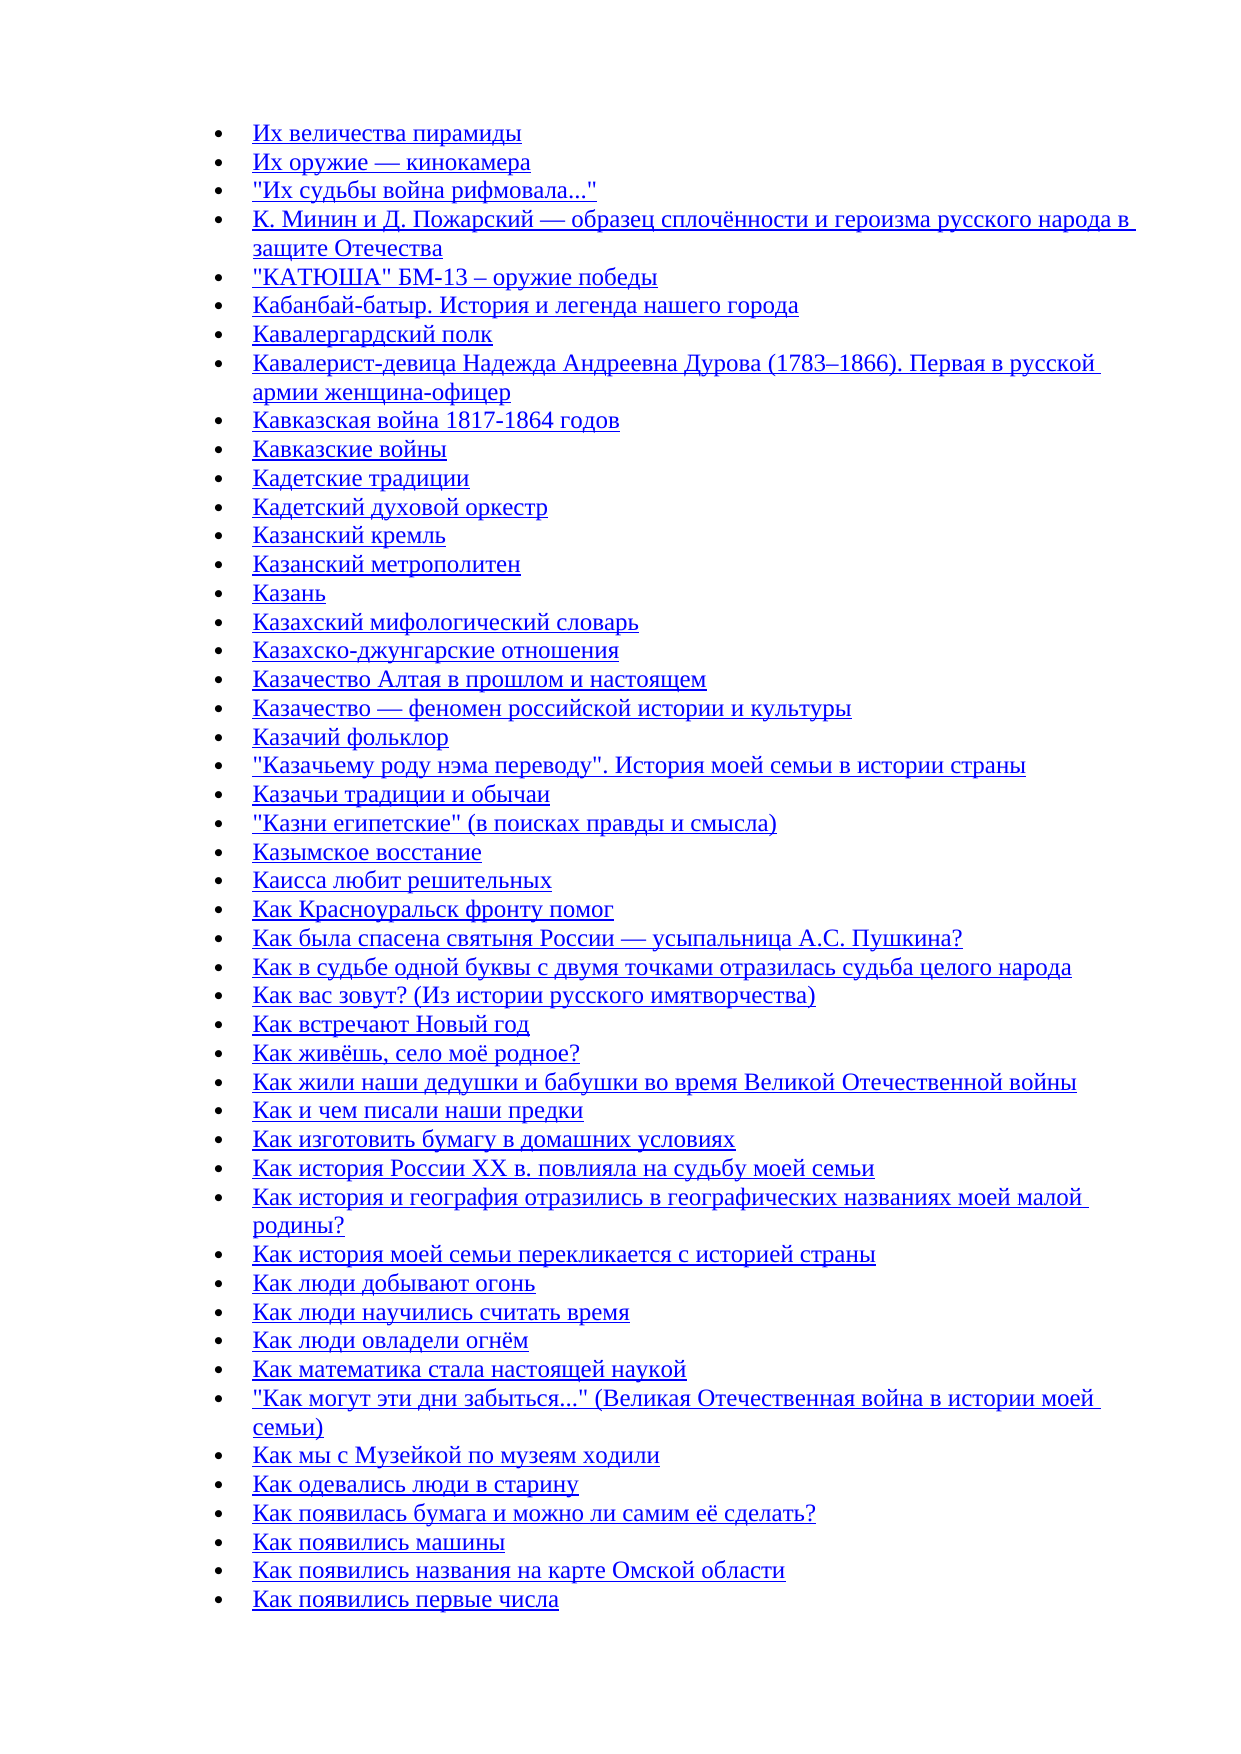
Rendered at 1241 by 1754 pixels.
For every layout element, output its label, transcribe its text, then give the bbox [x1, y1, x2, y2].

list Казахский мифологический словарь [215, 607, 1152, 636]
list Как была спасена святыня России — усыпальница А.С. Пушкина? [215, 923, 1152, 952]
list "Как могут эти дни забыться..." (Великая Отечественная война в истории моей семьи) [215, 1383, 1152, 1441]
list Как люди овладели огнём [215, 1326, 1152, 1354]
list Как изготовить бумагу в домашних условиях [215, 1124, 1152, 1153]
list Кабанбай-батыр. История и легенда нашего города [215, 291, 1152, 319]
list Казахско-джунгарские отношения [215, 636, 1152, 664]
list Как жили наши дедушки и бабушки во время Великой Отечественной войны [215, 1067, 1152, 1096]
list Как появились названия на карте Омской области [215, 1556, 1152, 1584]
list Как появились первые числа [215, 1584, 1152, 1613]
list Казачество — феномен российской истории и культуры [215, 693, 1152, 722]
list "Казни египетские" (в поисках правды и смысла) [215, 808, 1152, 837]
list Как одевались люди в старину [215, 1469, 1152, 1498]
list "Их судьбы война рифмовала..." [215, 176, 1152, 204]
list Как встречают Новый год [215, 1009, 1152, 1038]
list Как история и география отразились в географических названиях моей малой родины? [215, 1182, 1152, 1239]
list Казачий фольклор [215, 722, 1152, 751]
list Как появилась бумага и можно ли самим её сделать? [215, 1498, 1152, 1527]
list Как вас зовут? (Из истории русского имятворчества) [215, 981, 1152, 1009]
list Как живёшь, село моё родное? [215, 1038, 1152, 1067]
list Как в судьбе одной буквы с двумя точками отразилась судьба целого народа [215, 952, 1152, 981]
list Их величества пирамиды [215, 118, 1152, 147]
list Казанский метрополитен [215, 549, 1152, 578]
list "Казачьему роду нэма переводу". История моей семьи в истории страны [215, 751, 1152, 779]
list Как история России XX в. повлияла на судьбу моей семьи [215, 1153, 1152, 1182]
list Казанский кремль [215, 521, 1152, 549]
list Казань [215, 578, 1152, 607]
list Как люди научились считать время [215, 1297, 1152, 1326]
list Их оружие — кинокамера [215, 147, 1152, 176]
list Как мы с Музейкой по музеям ходили [215, 1441, 1152, 1469]
list Кадетский духовой оркестр [215, 492, 1152, 521]
list Кавалерист-девица Надежда Андреевна Дурова (1783–1866). Первая в русской армии женщина-офицер [215, 348, 1152, 406]
list "КАТЮША" БМ-13 – оружие победы [215, 262, 1152, 291]
list Кавказская война 1817-1864 годов [215, 406, 1152, 434]
list Кавказские войны [215, 434, 1152, 463]
list Как и чем писали наши предки [215, 1096, 1152, 1124]
list Как появились машины [215, 1527, 1152, 1556]
list Казачество Алтая в прошлом и настоящем [215, 664, 1152, 693]
list Казачьи традиции и обычаи [215, 779, 1152, 808]
list Как история моей семьи перекликается с историей страны [215, 1239, 1152, 1268]
list Как Красноуральск фронту помог [215, 894, 1152, 923]
list Кавалергардский полк [215, 319, 1152, 348]
list Казымское восстание [215, 837, 1152, 866]
list Как математика стала настоящей наукой [215, 1354, 1152, 1383]
list Кадетские традиции [215, 463, 1152, 492]
list К. Минин и Д. Пожарский — образец сплочённости и героизма русского народа в защите Отечества [215, 204, 1152, 262]
list Каисса любит решительных [215, 866, 1152, 894]
list Как люди добывают огонь [215, 1268, 1152, 1297]
